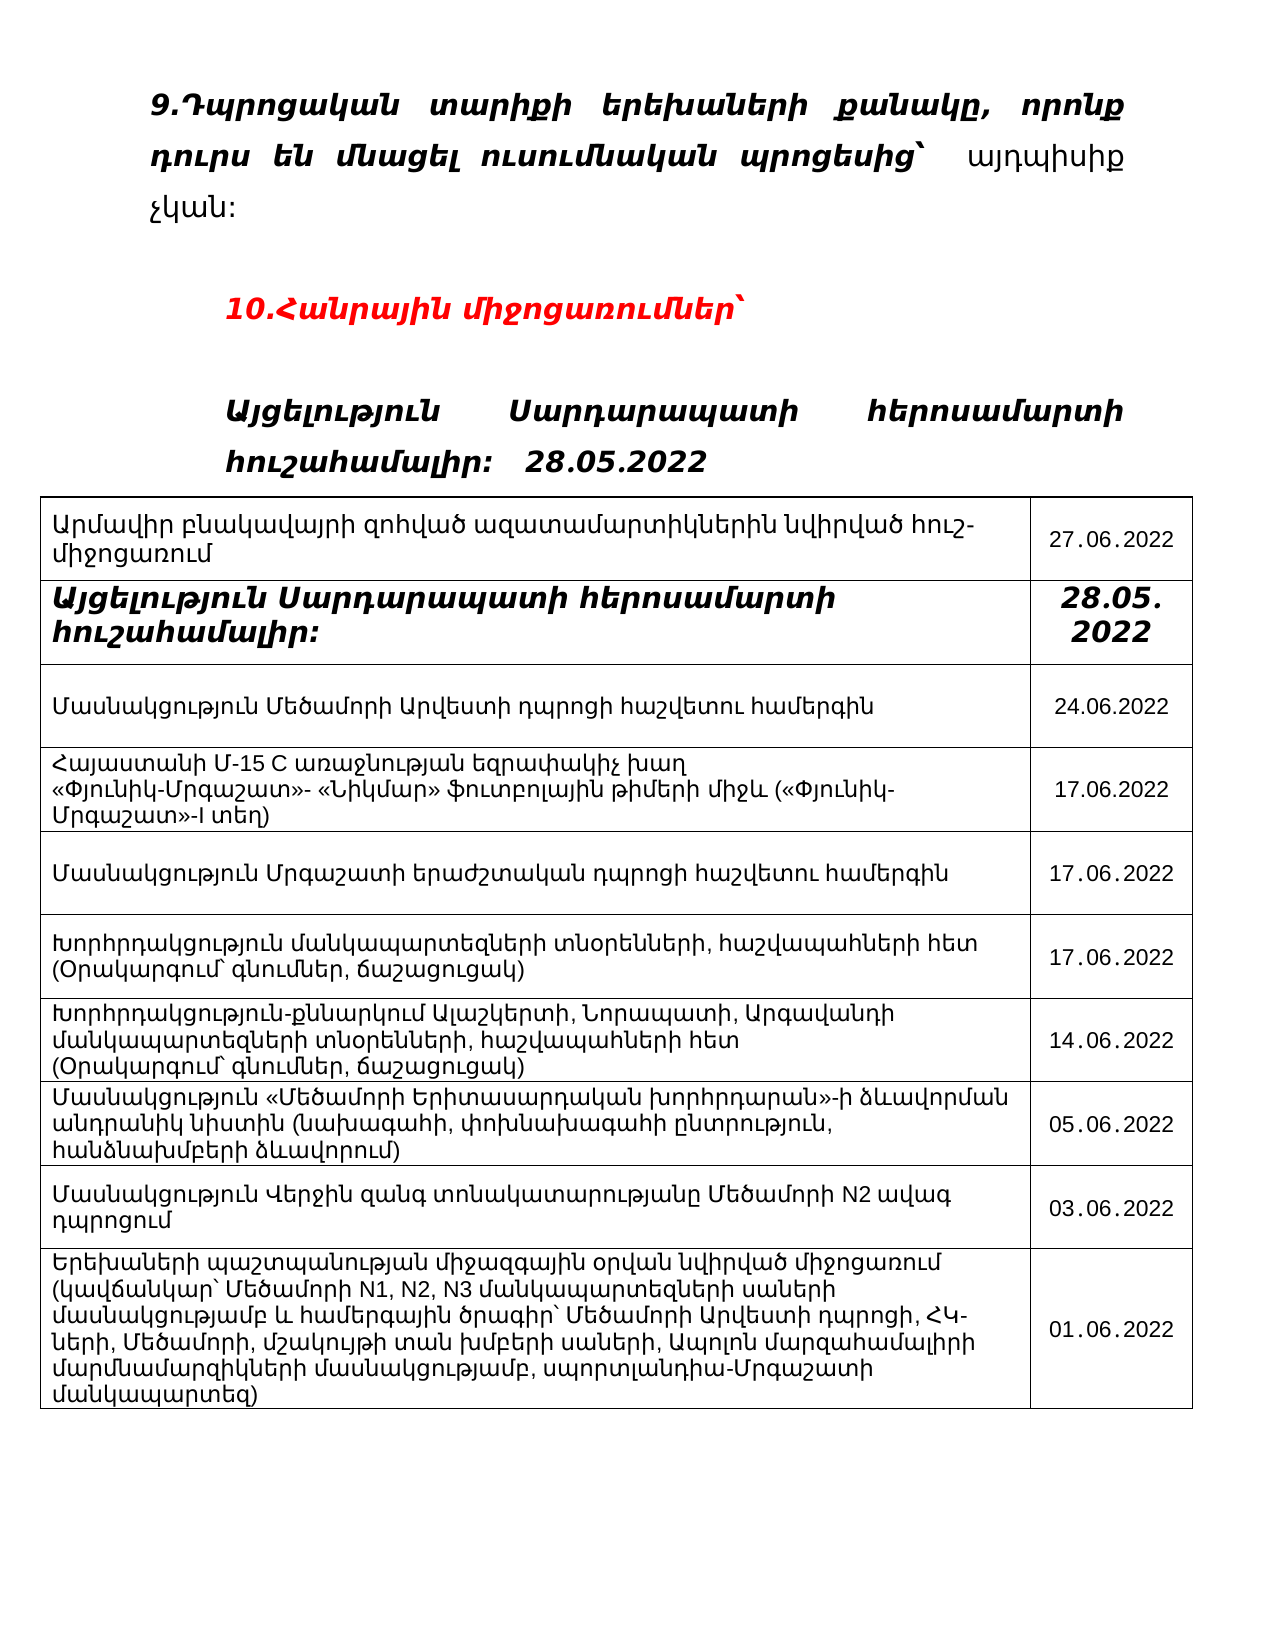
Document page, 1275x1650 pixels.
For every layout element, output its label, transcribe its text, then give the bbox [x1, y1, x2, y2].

table_cell 14․06․2022 [1031, 999, 1192, 1081]
table_cell Մասնակցություն Մրգաշատի երաժշտական դպրոցի հաշվետու համերգին [41, 832, 1030, 914]
table_header Արմավիր բնակավայրի զոհված ազատամարտիկներին նվիրված հուշ-միջոցառում [41, 498, 1030, 580]
table_cell Խորհրդակցություն-քննարկում Ալաշկերտի, Նորապատի, Արգավանդի մանկապարտեզների տնօրենների, հաշվապահների հետ (Օրակարգում՝ գնումներ, ճաշացուցակ) [41, 999, 1030, 1081]
table_cell 01․06․2022 [1031, 1249, 1192, 1407]
table_header 27․06․2022 [1031, 498, 1192, 580]
table_cell Մասնակցություն Մեծամորի Արվեստի դպրոցի հաշվետու համերգին [41, 665, 1030, 747]
text Այցելություն Սարդարապատի հերոսամարտի հուշահամալիր։ 28․05․2022 [225, 394, 1125, 479]
text 9.Դպրոցական տարիքի երեխաների քանակը, որոնք դուրս են մնացել ուսումնական պրոցեսից՝ այդպիսիք չկան: [150, 89, 1125, 224]
table_cell Հայաստանի Մ-15 C առաջնության եզրափակիչ խաղ «Փյունիկ-Մրգաշատ»- «Նիկմար» ֆուտբոլային թիմերի միջև («Փյունիկ-Մրգաշատ»-I տեղ) [41, 748, 1030, 831]
table_cell 17․06․2022 [1031, 915, 1192, 998]
table_cell Մասնակցություն Վերջին զանգ տոնակատարությանը Մեծամորի N2 ավագ դպրոցում [41, 1166, 1030, 1248]
table_cell 28․05․2022 [1031, 581, 1192, 663]
table_cell Խորհրդակցություն մանկապարտեզների տնօրենների, հաշվապահների հետ (Օրակարգում՝ գնումներ, ճաշացուցակ) [41, 915, 1030, 998]
table_cell Երեխաների պաշտպանության միջազգային օրվան նվիրված միջոցառում (կավճանկար՝ Մեծամորի N1, N2, N3 մանկապարտեզների սաների մասնակցությամբ և համերգային ծրագիր՝ Մեծամորի Արվեստի դպրոցի, ՀԿ-ների, Մեծամորի, մշակույթի տան խմբերի սաների, Ապոլոն մարզահամալիրի մարմնամարզիկների մասնակցությամբ, սպորտլանդիա-Մրգաշատի մանկապարտեզ) [41, 1249, 1030, 1407]
table_cell 24.06.2022 [1031, 665, 1192, 747]
table_cell Այցելություն Սարդարապատի հերոսամարտի հուշահամալիր։ [41, 581, 1030, 663]
table_cell 17․06․2022 [1031, 832, 1192, 914]
table_cell Մասնակցություն «Մեծամորի Երիտասարդական խորհրդարան»-ի ձևավորման անդրանիկ նիստին (նախագահի, փոխնախագահի ընտրություն, հանձնախմբերի ձևավորում) [41, 1082, 1030, 1165]
table_cell 05․06․2022 [1031, 1082, 1192, 1165]
table_cell 03․06․2022 [1031, 1166, 1192, 1248]
text 10.Հանրային միջոցառումներ՝ [150, 292, 1125, 326]
table_cell 17.06.2022 [1031, 748, 1192, 831]
